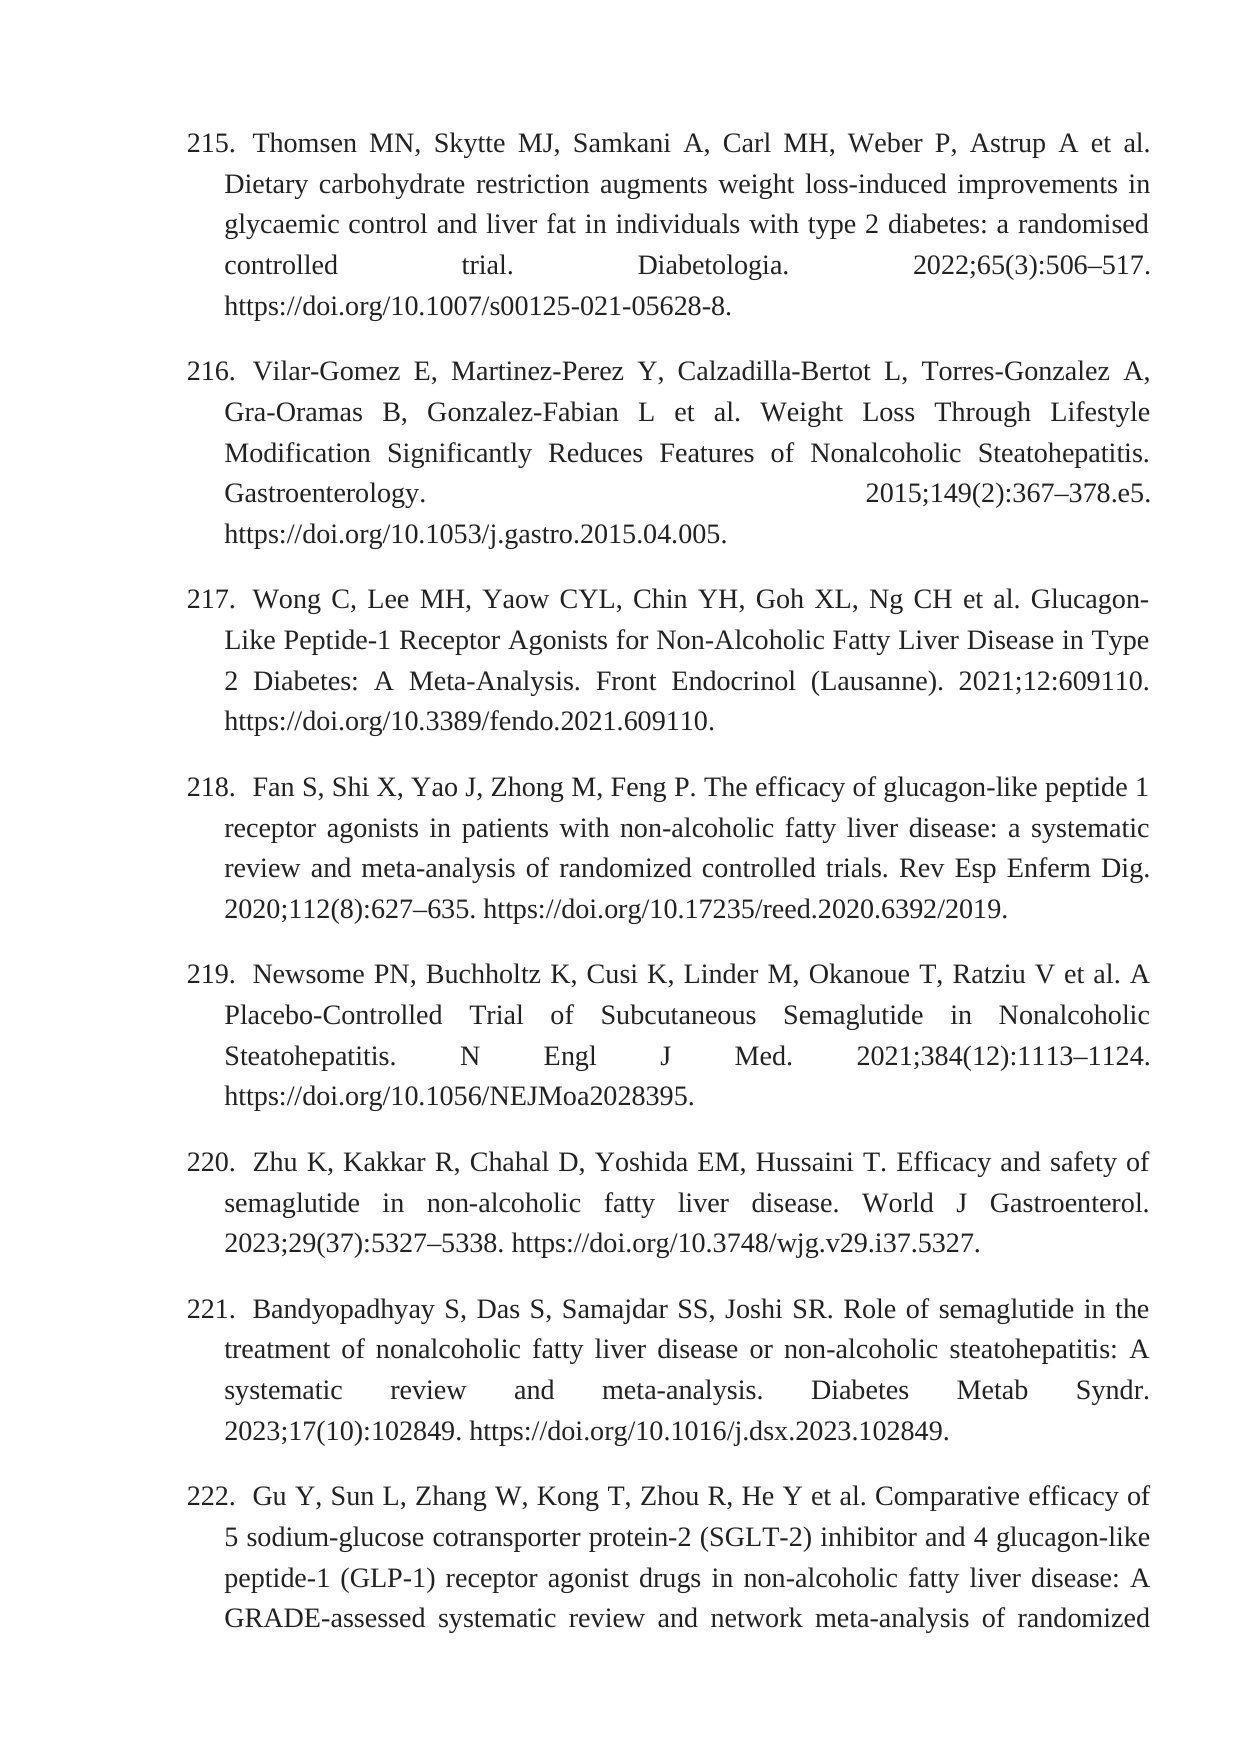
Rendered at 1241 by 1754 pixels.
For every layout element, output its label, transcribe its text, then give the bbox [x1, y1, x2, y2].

list Bandyopadhyay S, Das S, Samajdar SS, Joshi SR. Role of semaglutide in the treatment of nonalcoholic fatty liver disease or non-alcoholic steatohepatitis: A systematic review and meta-analysis. Diabetes Metab Syndr. 2023;17(10):102849. https://doi.org/10.1016/j.dsx.2023.102849. [187, 1284, 1152, 1446]
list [187, 1471, 1152, 1634]
list Vilar-Gomez E, Martinez-Perez Y, Calzadilla-Bertot L, Torres-Gonzalez A, Gra-Oramas B, Gonzalez-Fabian L et al. Weight Loss Through Lifestyle Modification Significantly Reduces Features of Nonalcoholic Steatohepatitis. Gastroenterology. 2015;149(2):367–378.e5. https://doi.org/10.1053/j.gastro.2015.04.005. [187, 346, 1152, 549]
list Newsome PN, Buchholtz K, Cusi K, Linder M, Okanoue T, Ratziu V et al. A Placebo-Controlled Trial of Subcutaneous Semaglutide in Nonalcoholic Steatohepatitis. N Engl J Med. 2021;384(12):1113–1124. https://doi.org/10.1056/NEJMoa2028395. [187, 949, 1152, 1112]
list Wong C, Lee MH, Yaow CYL, Chin YH, Goh XL, Ng CH et al. Glucagon-Like Peptide-1 Receptor Agonists for Non-Alcoholic Fatty Liver Disease in Type 2 Diabetes: A Meta-Analysis. Front Endocrinol (Lausanne). 2021;12:609110. https://doi.org/10.3389/fendo.2021.609110. [187, 574, 1152, 737]
list Thomsen MN, Skytte MJ, Samkani A, Carl MH, Weber P, Astrup A et al. Dietary carbohydrate restriction augments weight loss-induced improvements in glycaemic control and liver fat in individuals with type 2 diabetes: a randomised controlled trial. Diabetologia. 2022;65(3):506–517. https://doi.org/10.1007/s00125-021-05628-8. [187, 118, 1152, 321]
list Fan S, Shi X, Yao J, Zhong M, Feng P. The efficacy of glucagon-like peptide 1 receptor agonists in patients with non-alcoholic fatty liver disease: a systematic review and meta-analysis of randomized controlled trials. Rev Esp Enferm Dig. 2020;112(8):627–635. https://doi.org/10.17235/reed.2020.6392/2019. [187, 762, 1152, 924]
list Zhu K, Kakkar R, Chahal D, Yoshida EM, Hussaini T. Efficacy and safety of semaglutide in non-alcoholic fatty liver disease. World J Gastroenterol. 2023;29(37):5327–5338. https://doi.org/10.3748/wjg.v29.i37.5327. [187, 1137, 1152, 1259]
